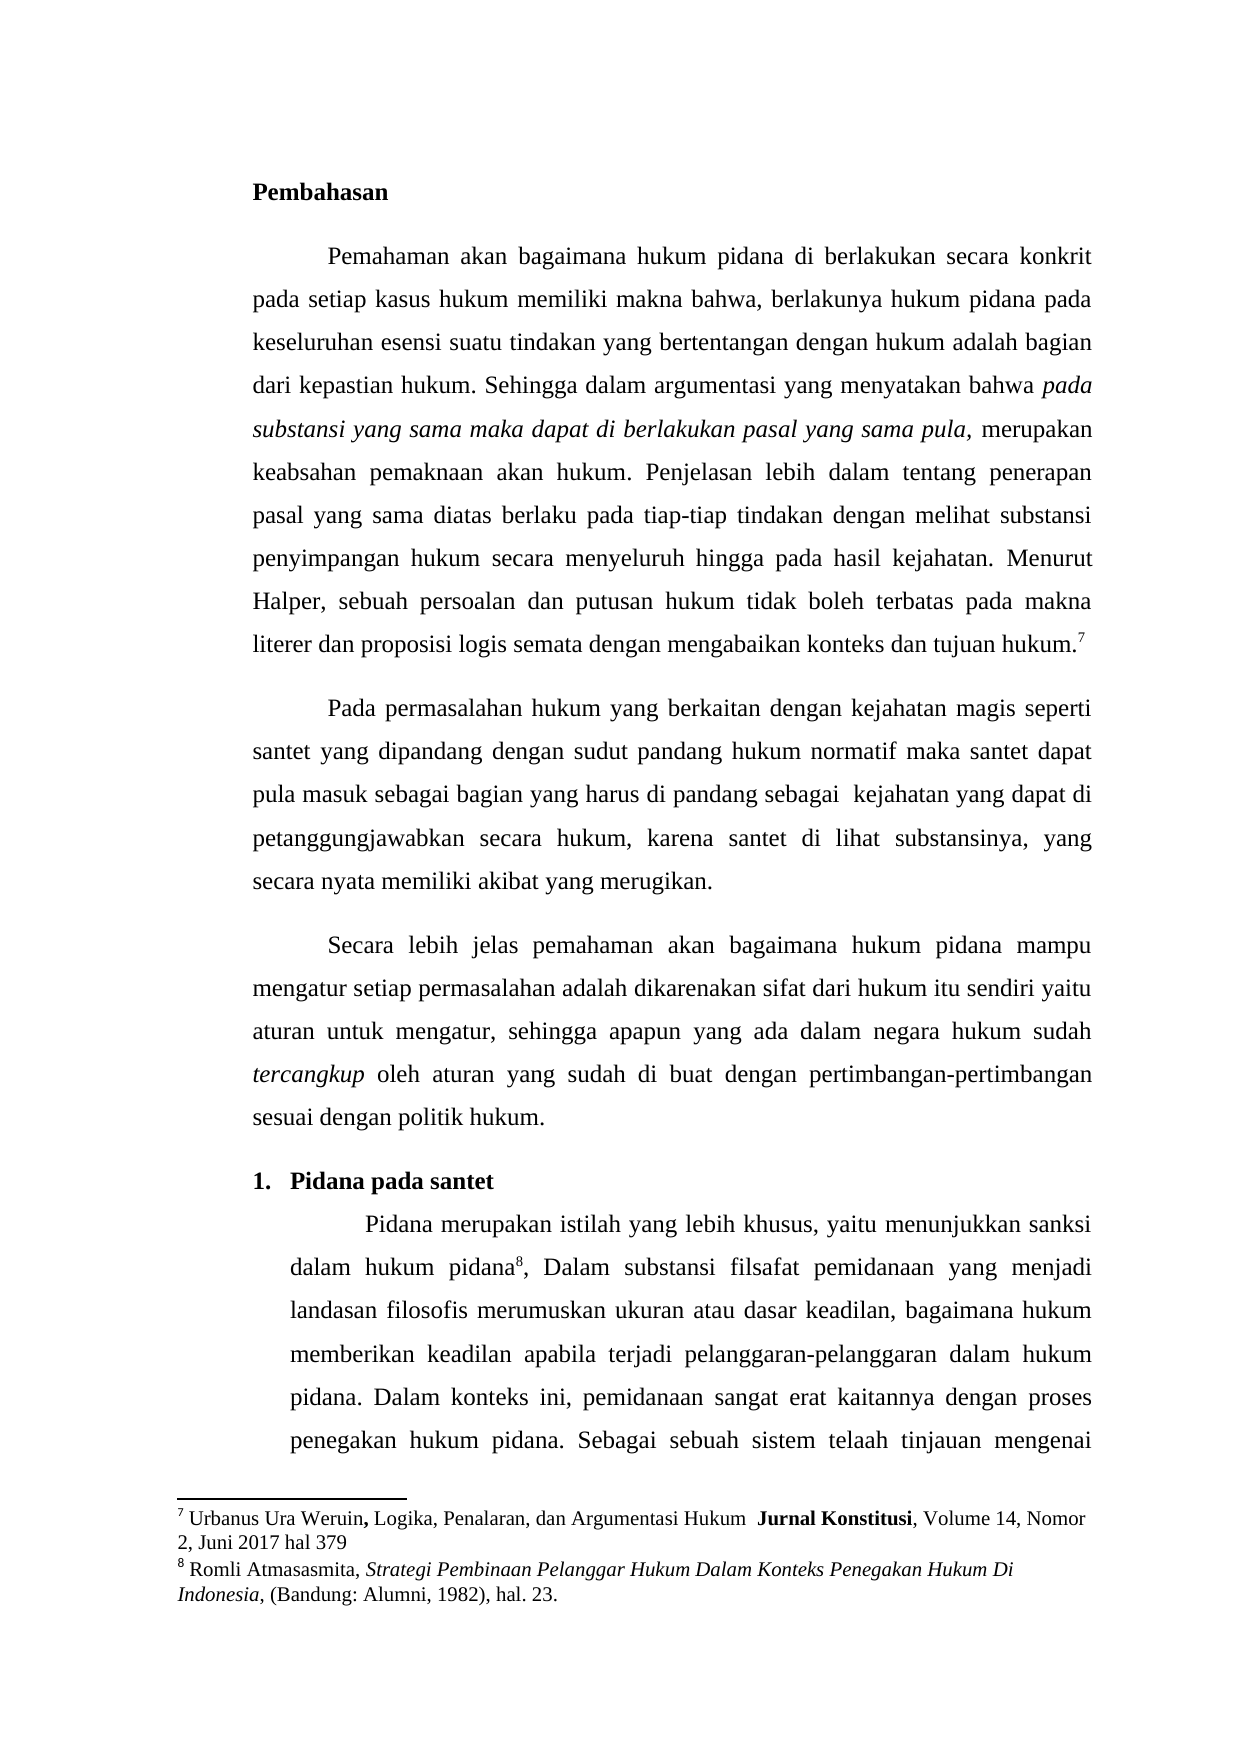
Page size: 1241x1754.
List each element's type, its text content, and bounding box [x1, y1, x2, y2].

text Pembahasan [177, 177, 1092, 206]
text Pada permasalahan hukum yang berkaitan dengan kejahatan magis seperti santet yang dipandang dengan sudut pandang hukum normatif maka santet dapat pula masuk sebagai bagian yang harus di pandang sebagai kejahatan yang dapat di petanggungjawabkan secara hukum, karena santet di lihat substansinya, yang secara nyata memiliki akibat yang merugikan. [252, 693, 1092, 894]
list Pidana pada santet [252, 1166, 1092, 1195]
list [290, 1209, 1092, 1454]
text Pemahaman akan bagaimana hukum pidana di berlakukan secara konkrit pada setiap kasus hukum memiliki makna bahwa, berlakunya hukum pidana pada keseluruhan esensi suatu tindakan yang bertentangan dengan hukum adalah bagian dari kepastian hukum. Sehingga dalam argumentasi yang menyatakan bahwa pada substansi yang sama maka dapat di berlakukan pasal yang sama pula, merupakan keabsahan pemaknaan akan hukum. Penjelasan lebih dalam tentang penerapan pasal yang sama diatas berlaku pada tiap-tiap tindakan dengan melihat substansi penyimpangan hukum secara menyeluruh hingga pada hasil kejahatan. Menurut Halper, sebuah persoalan dan putusan hukum tidak boleh terbatas pada makna literer dan proposisi logis semata dengan mengabaikan konteks dan tujuan hukum. [252, 241, 1092, 658]
text Secara lebih jelas pemahaman akan bagaimana hukum pidana mampu mengatur setiap permasalahan adalah dikarenakan sifat dari hukum itu sendiri yaitu aturan untuk mengatur, sehingga apapun yang ada dalam negara hukum sudah tercangkup oleh aturan yang sudah di buat dengan pertimbangan-pertimbangan sesuai dengan politik hukum. [252, 930, 1092, 1131]
